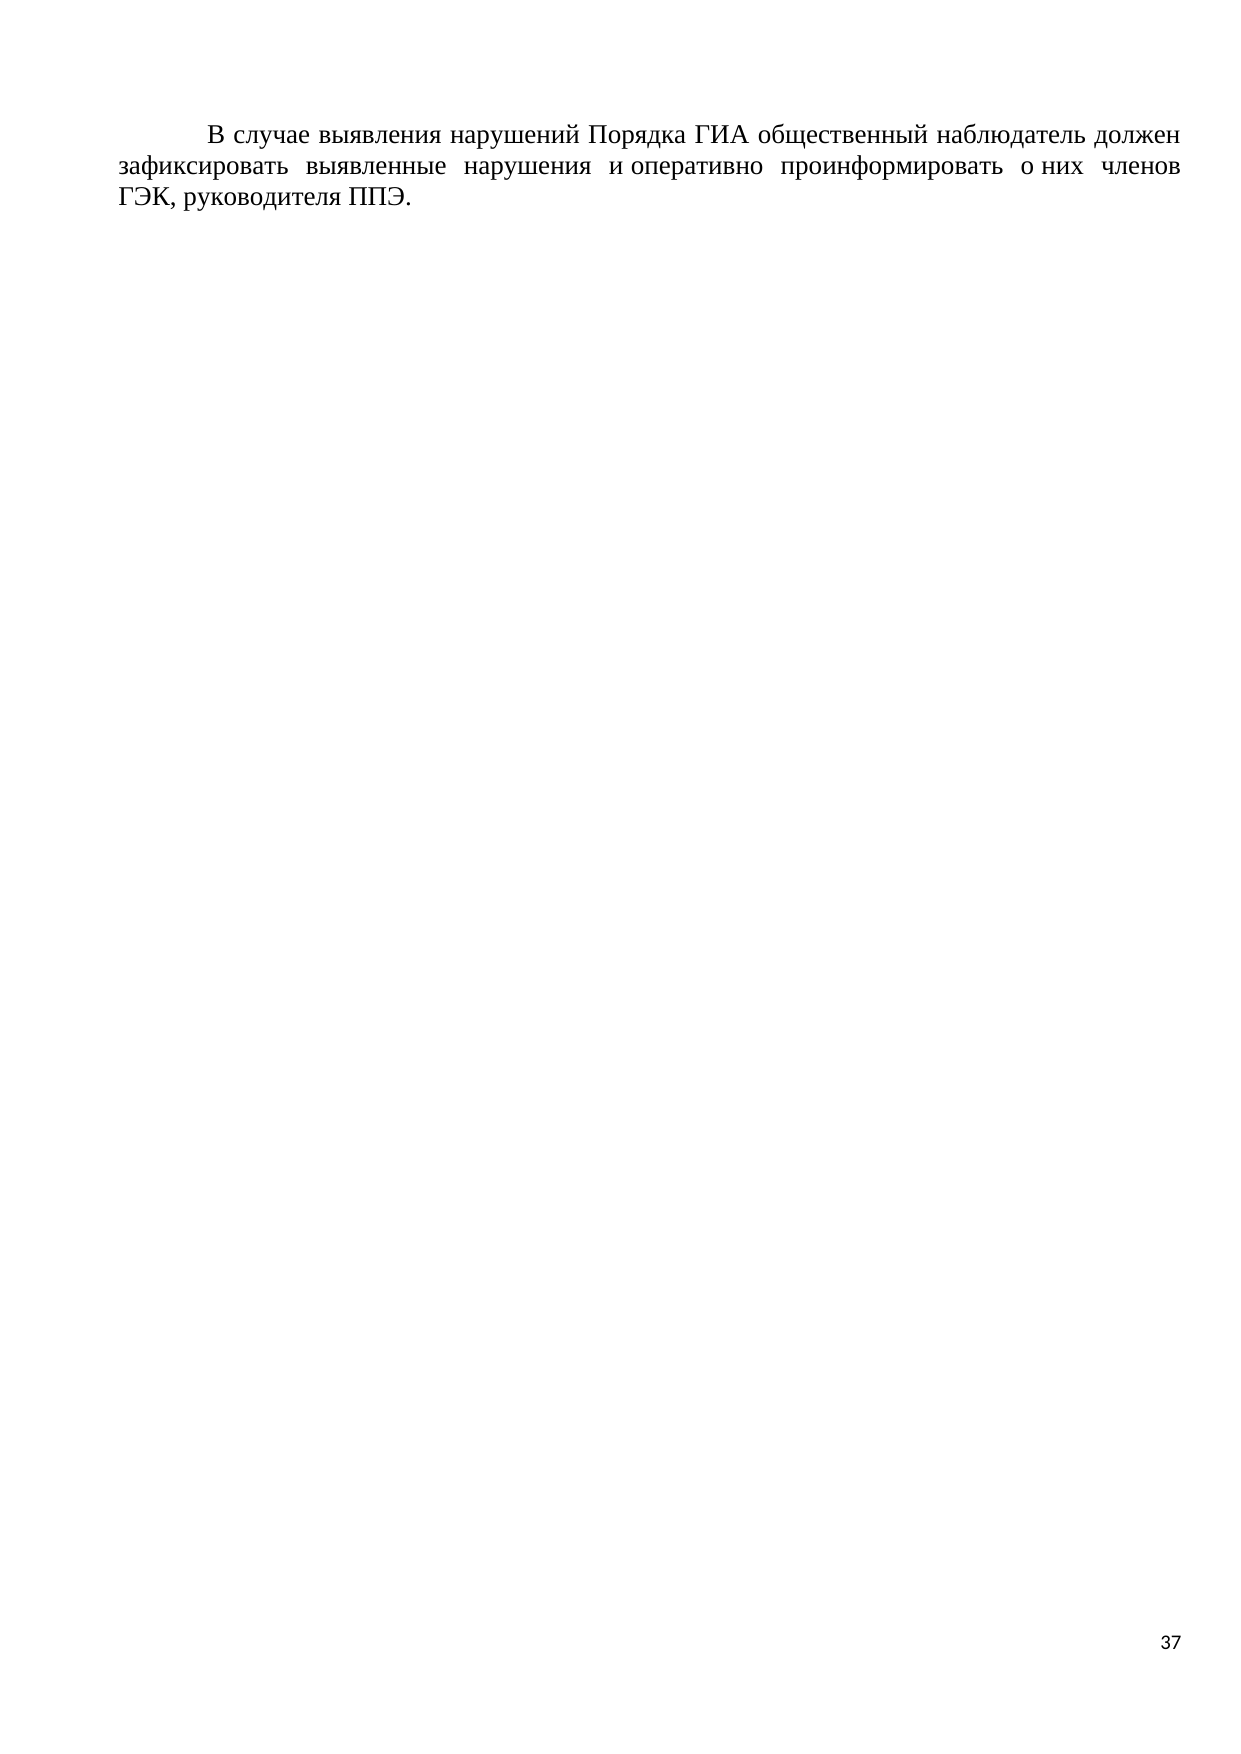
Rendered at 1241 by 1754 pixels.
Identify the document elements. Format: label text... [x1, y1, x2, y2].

text В случае выявления нарушений Порядка ГИА общественный наблюдатель должен зафиксировать выявленные нарушения и оперативно проинформировать о них членов ГЭК, руководителя ППЭ. [118, 118, 1181, 212]
